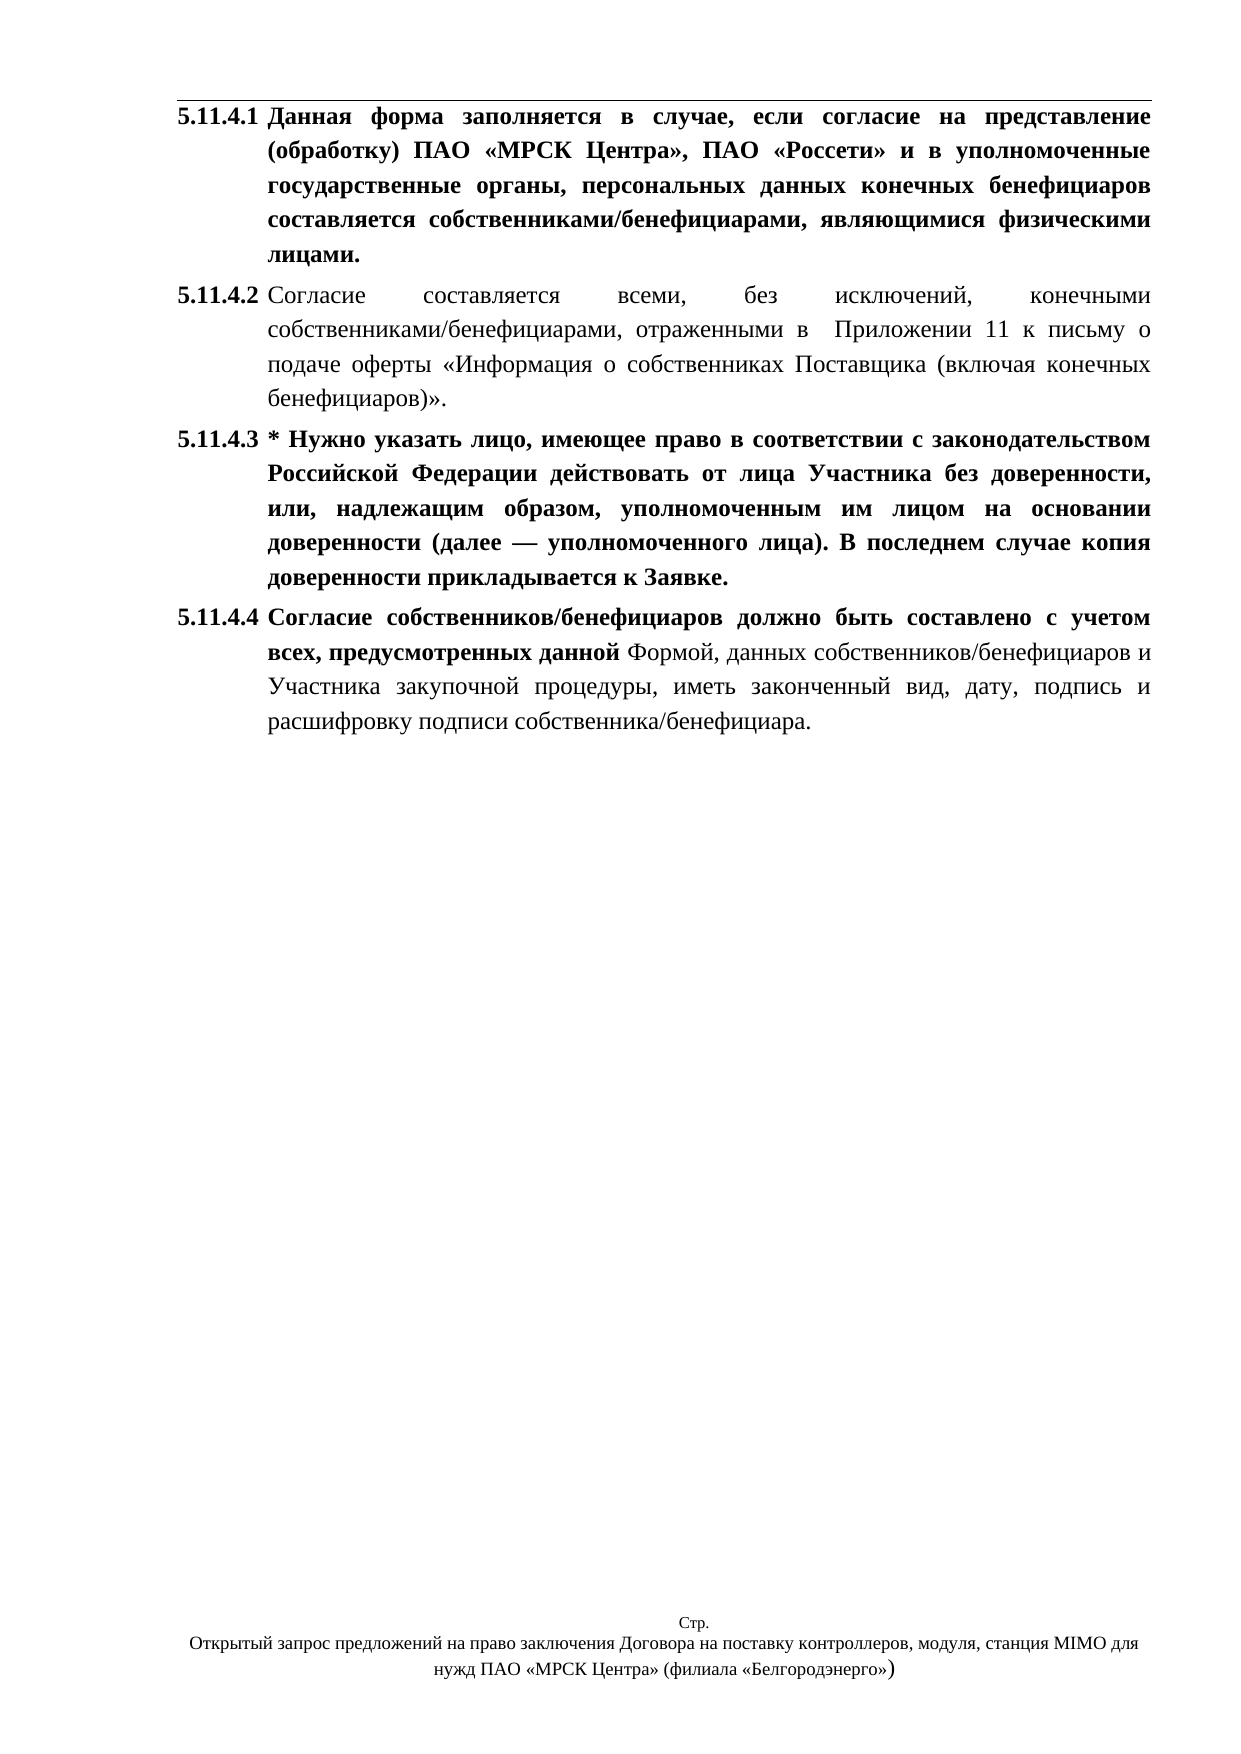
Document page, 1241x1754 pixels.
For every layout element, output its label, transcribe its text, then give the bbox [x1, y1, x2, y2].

list Согласие составляется всеми, без исключений, конечными собственниками/бенефициарами, отраженными в Приложении 11 к письму о подаче оферты «Информация о собственниках Поставщика (включая конечных бенефициаров)». [177, 280, 1152, 412]
list Согласие собственников/бенефициаров должно быть составлено с учетом всех, предусмотренных данной Формой, данных собственников/бенефициаров и Участника закупочной процедуры, иметь законченный вид, дату, подпись и расшифровку подписи собственника/бенефициара. [177, 602, 1152, 735]
list Данная форма заполняется в случае, если согласие на представление (обработку) ПАО «МРСК Центра», ПАО «Россети» и в уполномоченные государственные органы, персональных данных конечных бенефициаров составляется собственниками/бенефициарами, являющимися физическими лицами. [177, 101, 1152, 268]
list * Нужно указать лицо, имеющее право в соответствии с законодательством Российской Федерации действовать от лица Участника без доверенности, или, надлежащим образом, уполномоченным им лицом на основании доверенности (далее — уполномоченного лица). В последнем случае копия доверенности прикладывается к Заявке. [177, 424, 1152, 591]
